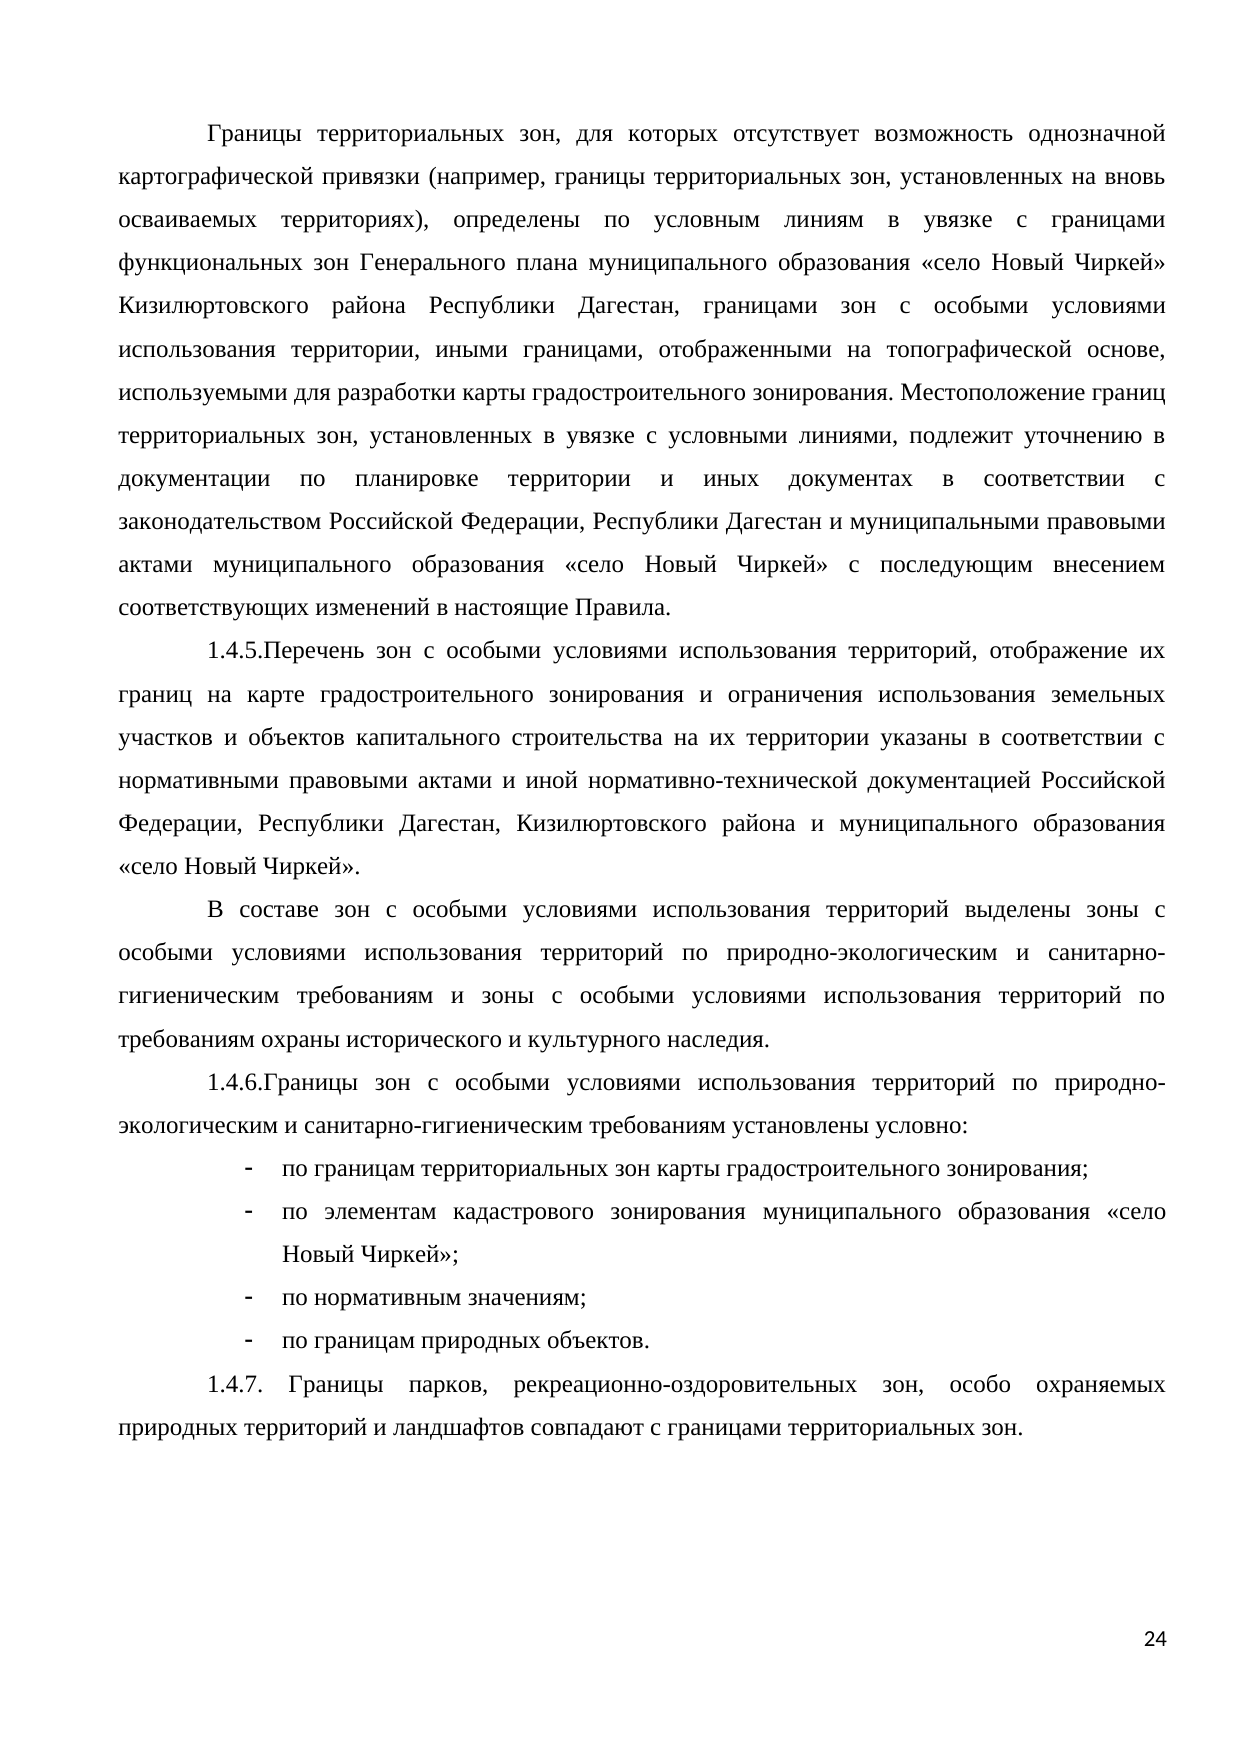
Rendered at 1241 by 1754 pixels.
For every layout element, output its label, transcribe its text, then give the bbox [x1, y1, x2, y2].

text Границы территориальных зон, для которых отсутствует возможность однозначной картографической привязки (например, границы территориальных зон, установленных на вновь осваиваемых территориях), определены по условным линиям в увязке с границами функциональных зон Генерального плана муниципального образования «село Новый Чиркей» Кизилюртовского района Республики Дагестан, границами зон с особыми условиями использования территории, иными границами, отображенными на топографической основе, используемыми для разработки карты градостроительного зонирования. Местоположение границ территориальных зон, установленных в увязке с условными линиями, подлежит уточнению в документации по планировке территории и иных документах в соответствии с законодательством Российской Федерации, Республики Дагестан и муниципальными правовыми актами муниципального образования «село Новый Чиркей» с последующим внесением соответствующих изменений в настоящие Правила. [118, 118, 1167, 621]
text 1.4.6.Границы зон с особыми условиями использования территорий по природно-экологическим и санитарно-гигиеническим требованиям установлены условно: [118, 1067, 1167, 1139]
list по элементам кадастрового зонирования муниципального образования «село Новый Чиркей»; [244, 1196, 1167, 1268]
text 1.4.7. Границы парков, рекреационно-оздоровительных зон, особо охраняемых природных территорий и ландшафтов совпадают с границами территориальных зон. [118, 1369, 1167, 1441]
list по границам природных объектов. [244, 1326, 1167, 1354]
list по границам территориальных зон карты градостроительного зонирования; [244, 1153, 1167, 1182]
text 1.4.5.Перечень зон с особыми условиями использования территорий, отображение их границ на карте градостроительного зонирования и ограничения использования земельных участков и объектов капитального строительства на их территории указаны в соответствии с нормативными правовыми актами и иной нормативно-технической документацией Российской Федерации, Республики Дагестан, Кизилюртовского района и муниципального образования «село Новый Чиркей». [118, 636, 1167, 880]
text В составе зон с особыми условиями использования территорий выделены зоны с особыми условиями использования территорий по природно-экологическим и санитарно-гигиеническим требованиям и зоны с особыми условиями использования территорий по требованиям охраны исторического и культурного наследия. [118, 894, 1167, 1052]
list по нормативным значениям; [244, 1282, 1167, 1311]
